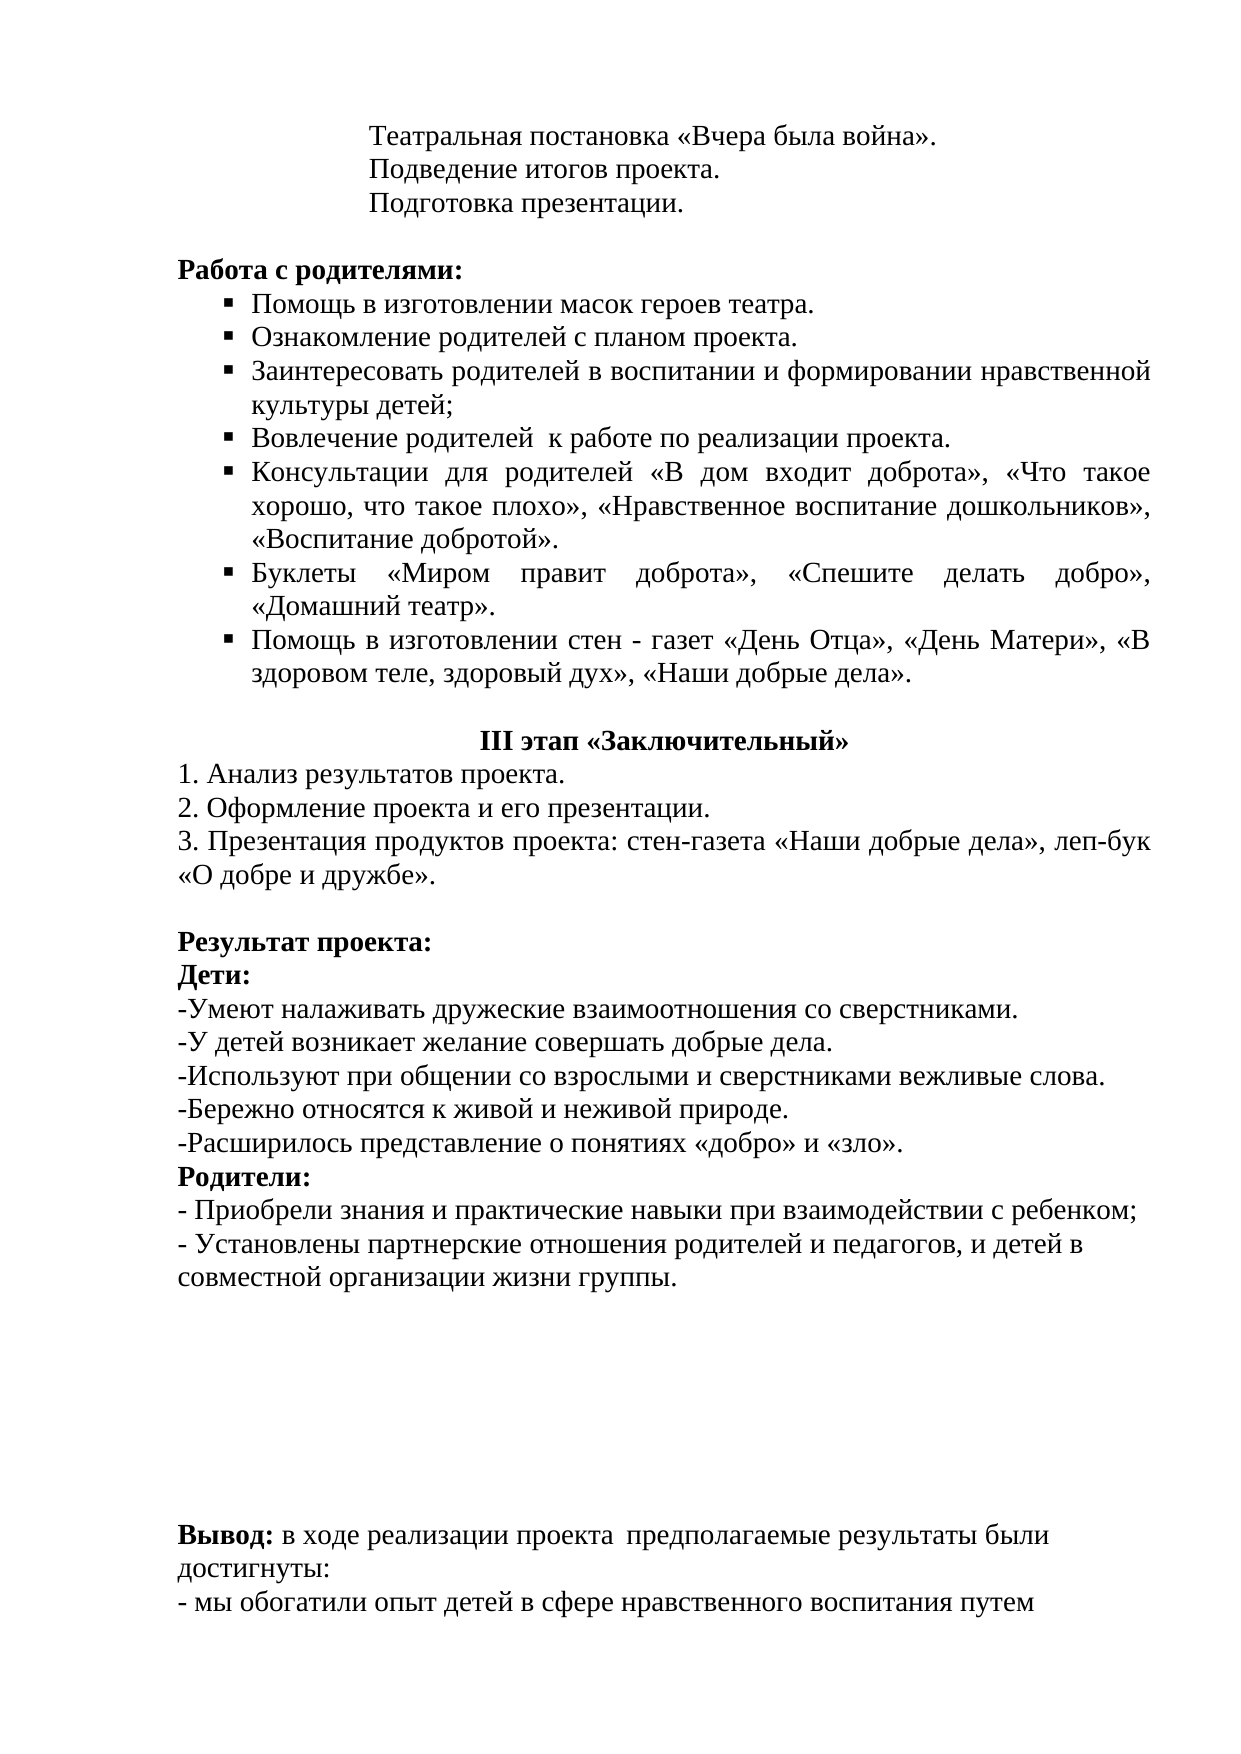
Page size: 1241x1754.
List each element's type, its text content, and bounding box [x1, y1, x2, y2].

text Работа с родителями: [177, 252, 1152, 286]
text Театральная постановка «Вчера была война». [325, 118, 1152, 152]
text III этап «Заключительный» [177, 723, 1152, 756]
list Консультации для родителей «В дом входит доброта», «Что такое хорошо, что такое плохо», «Нравственное воспитание дошкольников», «Воспитание добротой». [222, 454, 1152, 555]
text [177, 1517, 1152, 1617]
list Помощь в изготовлении стен - газет «День Отца», «День Матери», «В здоровом теле, здоровый дух», «Наши добрые дела». [222, 622, 1152, 689]
text Подведение итогов проекта. [325, 152, 1152, 185]
text - Приобрели знания и практические навыки при взаимодействии с ребенком; [177, 1192, 1152, 1226]
text 2. Оформление проекта и его презентации. [177, 790, 1152, 823]
list Помощь в изготовлении масок героев театра. [222, 286, 1152, 319]
text -Используют при общении со взрослыми и сверстниками вежливые слова. [177, 1058, 1152, 1092]
text Родители: [177, 1159, 1152, 1192]
text -Бережно относятся к живой и неживой природе. [177, 1092, 1152, 1125]
text -Умеют налаживать дружеские взаимоотношения со сверстниками. [177, 991, 1152, 1024]
text -У детей возникает желание совершать добрые дела. [177, 1024, 1152, 1058]
text Подготовка презентации. [325, 185, 1152, 219]
text Результат проекта: [177, 924, 1152, 957]
list Вовлечение родителей к работе по реализации проекта. [222, 420, 1152, 454]
list Заинтересовать родителей в воспитании и формировании нравственной культуры детей; [222, 353, 1152, 420]
list Буклеты «Миром правит доброта», «Спешите делать добро», «Домашний театр». [222, 555, 1152, 622]
list Ознакомление родителей с планом проекта. [222, 319, 1152, 353]
text 1. Анализ результатов проекта. [177, 756, 1152, 790]
text - Установлены партнерские отношения родителей и педагогов, и детей в совместной организации жизни группы. [177, 1226, 1152, 1293]
text -Расширилось представление о понятиях «добро» и «зло». [177, 1125, 1152, 1159]
text Дети: [177, 957, 1152, 991]
text 3. Презентация продуктов проекта: стен-газета «Наши добрые дела», леп-бук «О добре и дружбе». [177, 823, 1152, 890]
